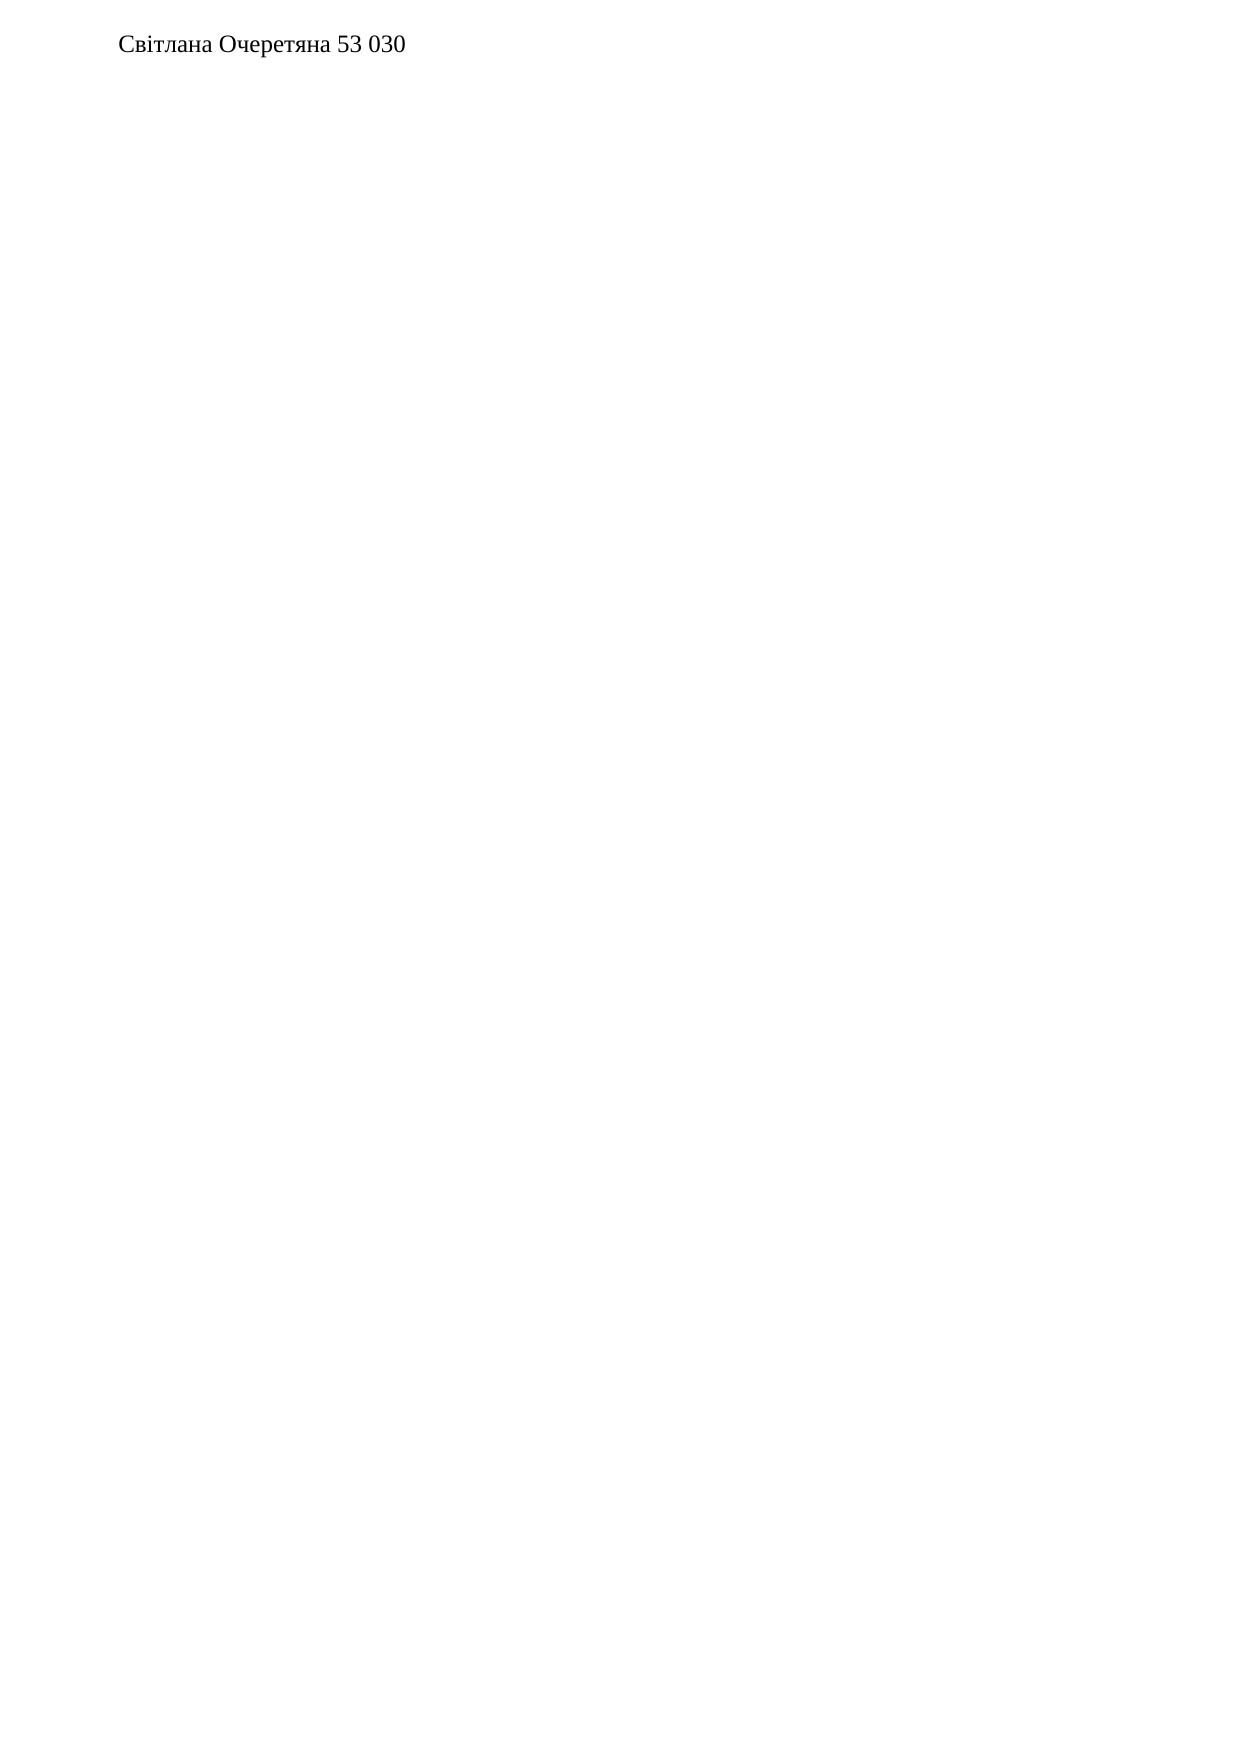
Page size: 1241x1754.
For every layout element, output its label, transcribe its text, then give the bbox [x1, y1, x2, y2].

text Світлана Очеретяна 53 030 [118, 29, 1181, 58]
